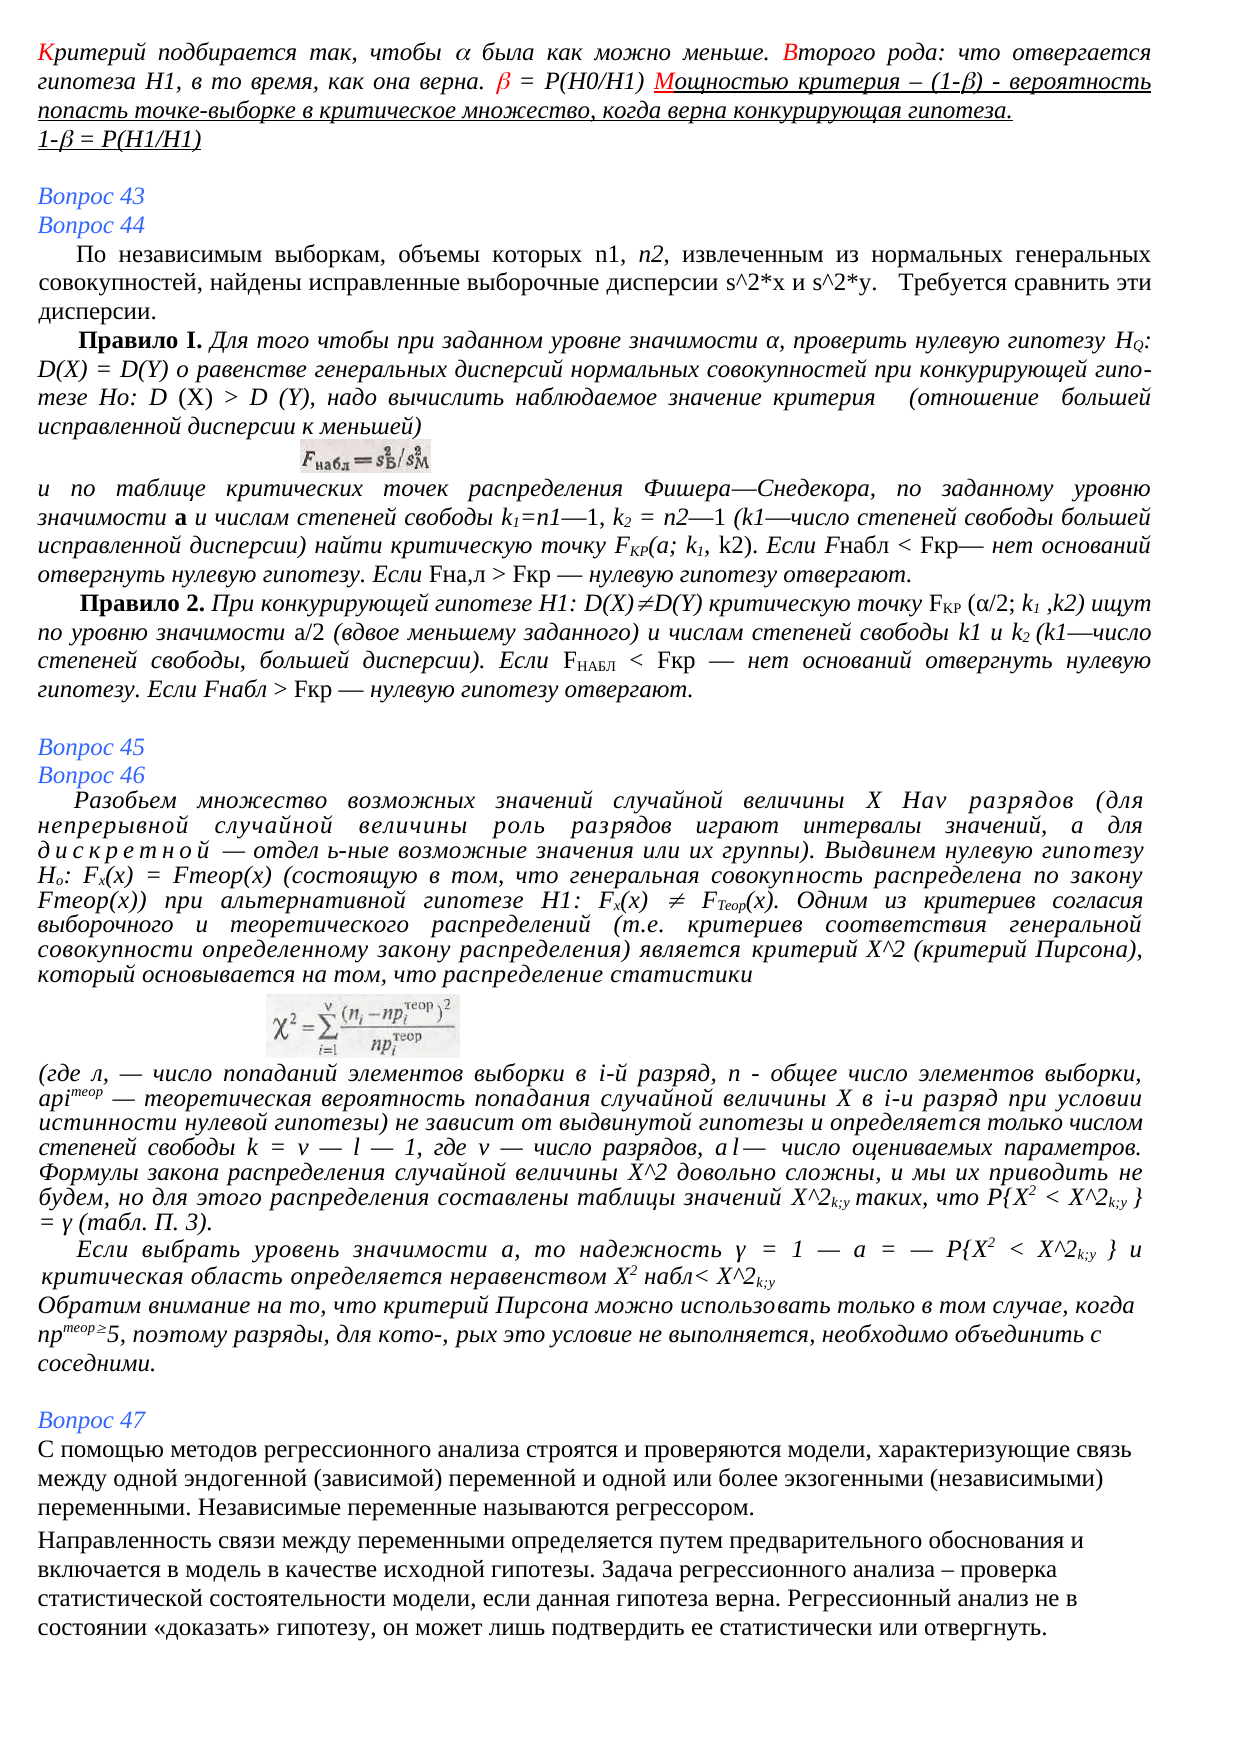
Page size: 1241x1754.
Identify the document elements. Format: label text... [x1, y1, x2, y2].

text Вопрос 43 [37, 181, 1152, 210]
text Обратим внимание на то, что критерий Пирсона можно использовать только в том случае, когда nртеор5, поэтому разряды, для кото-, рых это условие не выполняется, необходимо объединить с соседними. [37, 1290, 1152, 1377]
picture [300, 439, 431, 473]
text (где л, — число попаданий элементов выборки в i-й разряд, п - общее число элементов выборки, apiтеop — теоретическая вероятность попадания случайной величины Х в i-и разряд при условии истинности нулевой гипотезы) не зависит от выдвинутой гипотезы и определяется только числом степеней свободы k = v — l — 1, где v — число разрядов, аl— число оцениваемых параметров. Формулы закона распределения случайной величины X^2 довольно сложны, и мы их приводить не будем, но для этого распределения составлены таблицы значений X^2k;y таких, что Р{X2 < X^2k;y } = γ (табл. П. 3). [38, 1061, 1143, 1235]
text Направленность связи между переменными определяется путем предварительного обоснования и включается в модель в качестве исходной гипотезы. Задача регрессионного анализа – проверка статистической состоятельности модели, если данная гипотеза верна. Регрессионный анализ не в состоянии «доказать» гипотезу, он может лишь подтвердить ее статистически или отвергнуть. [37, 1525, 1152, 1640]
text 1- = P(H1/H1) [37, 124, 1152, 152]
text Вопрос 45 [37, 732, 1152, 760]
text Вопрос 47 [37, 1405, 1152, 1434]
text Вопрос 46 [37, 760, 1152, 789]
text и по таблице критических точек распределения Фишера—Снедекора, по заданному уровню значимости а и числам степеней свободы k1=n1—1, k2 = n2—1 (k1—число степеней свободы большей исправленной дисперсии) найти критическую точку FKР(a; k1, k2). Если Fнабл < Fкр— нет оснований отвергнуть нулевую гипотезу. Если Fна,л > Fкр — нулевую гипотезу отвергают. [37, 473, 1151, 588]
text Вопрос 44 [37, 210, 1152, 239]
text По независимым выборкам, объемы которых n1, n2, извлеченным из нормальных генеральных совокупностей, найдены исправленные выборочные дисперсии s^2*x и s^2*y. Требуется сравнить эти дисперсии. [38, 239, 1152, 325]
text Если выбрать уровень значимости а, то надежность γ = 1 — а = — Р{X2 < X^2k;y } и критическая область определяется неравенством X2 набл< X^2k;y [41, 1235, 1142, 1290]
text Правило 2. При конкурирующей гипотезе Н1: D(X)D(Y) критическую точку FKP (α/2; k1 ,k2) ищут по уровню значимости а/2 (вдвое меньшему заданного) и числам степеней свободы k1 и k2 (k1—число степеней свободы, большей дисперсии). Если FHАБЛ < Fкр — нет оснований отвергнуть нулевую гипотезу. Если Fнабл > Fкр — нулевую гипотезу отвергают. [37, 588, 1152, 703]
text Правило I. Для того чтобы при заданном уровне значимости α, проверить нулевую гипотезу HQ: D(X) = D(Y) о равенстве генеральных дисперсий нормальных совокупностей при конкурирующей гипотезе Ho: D (X) > D (Y), надо вычислить наблюдаемое значение критерия (отношение большей исправленной дисперсии к меньшей) [37, 325, 1152, 440]
text Разобьем множество возможных значений случайной величины X Hav разрядов (для непрерывной случайной величины роль разрядов играют интервалы значений, а для дискретной — отдел ь-ные возможные значения или их группы). Выдвинем нулевую гипотезу Но: Fx(x) = Fтеор(x) (состоящую в том, что генеральная совокупность распределена по закону Fтеор(x)) при альтернативной гипотезе Н1: Fx(x) FTeop(x). Одним из критериев согласия выборочного и теоретического распределений (т.е. критериев соответствия генеральной совокупности определенному закону распределения) является критерий X^2 (критерий Пирсона), который основывается на том, что распределение статистики [37, 789, 1143, 987]
text С помощью методов регрессионного анализа строятся и проверяются модели, характеризующие связь между одной эндогенной (зависимой) переменной и одной или более экзогенными (независимыми) переменными. Независимые переменные называются регрессором. [37, 1434, 1152, 1520]
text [37, 37, 1152, 124]
picture [266, 994, 460, 1058]
